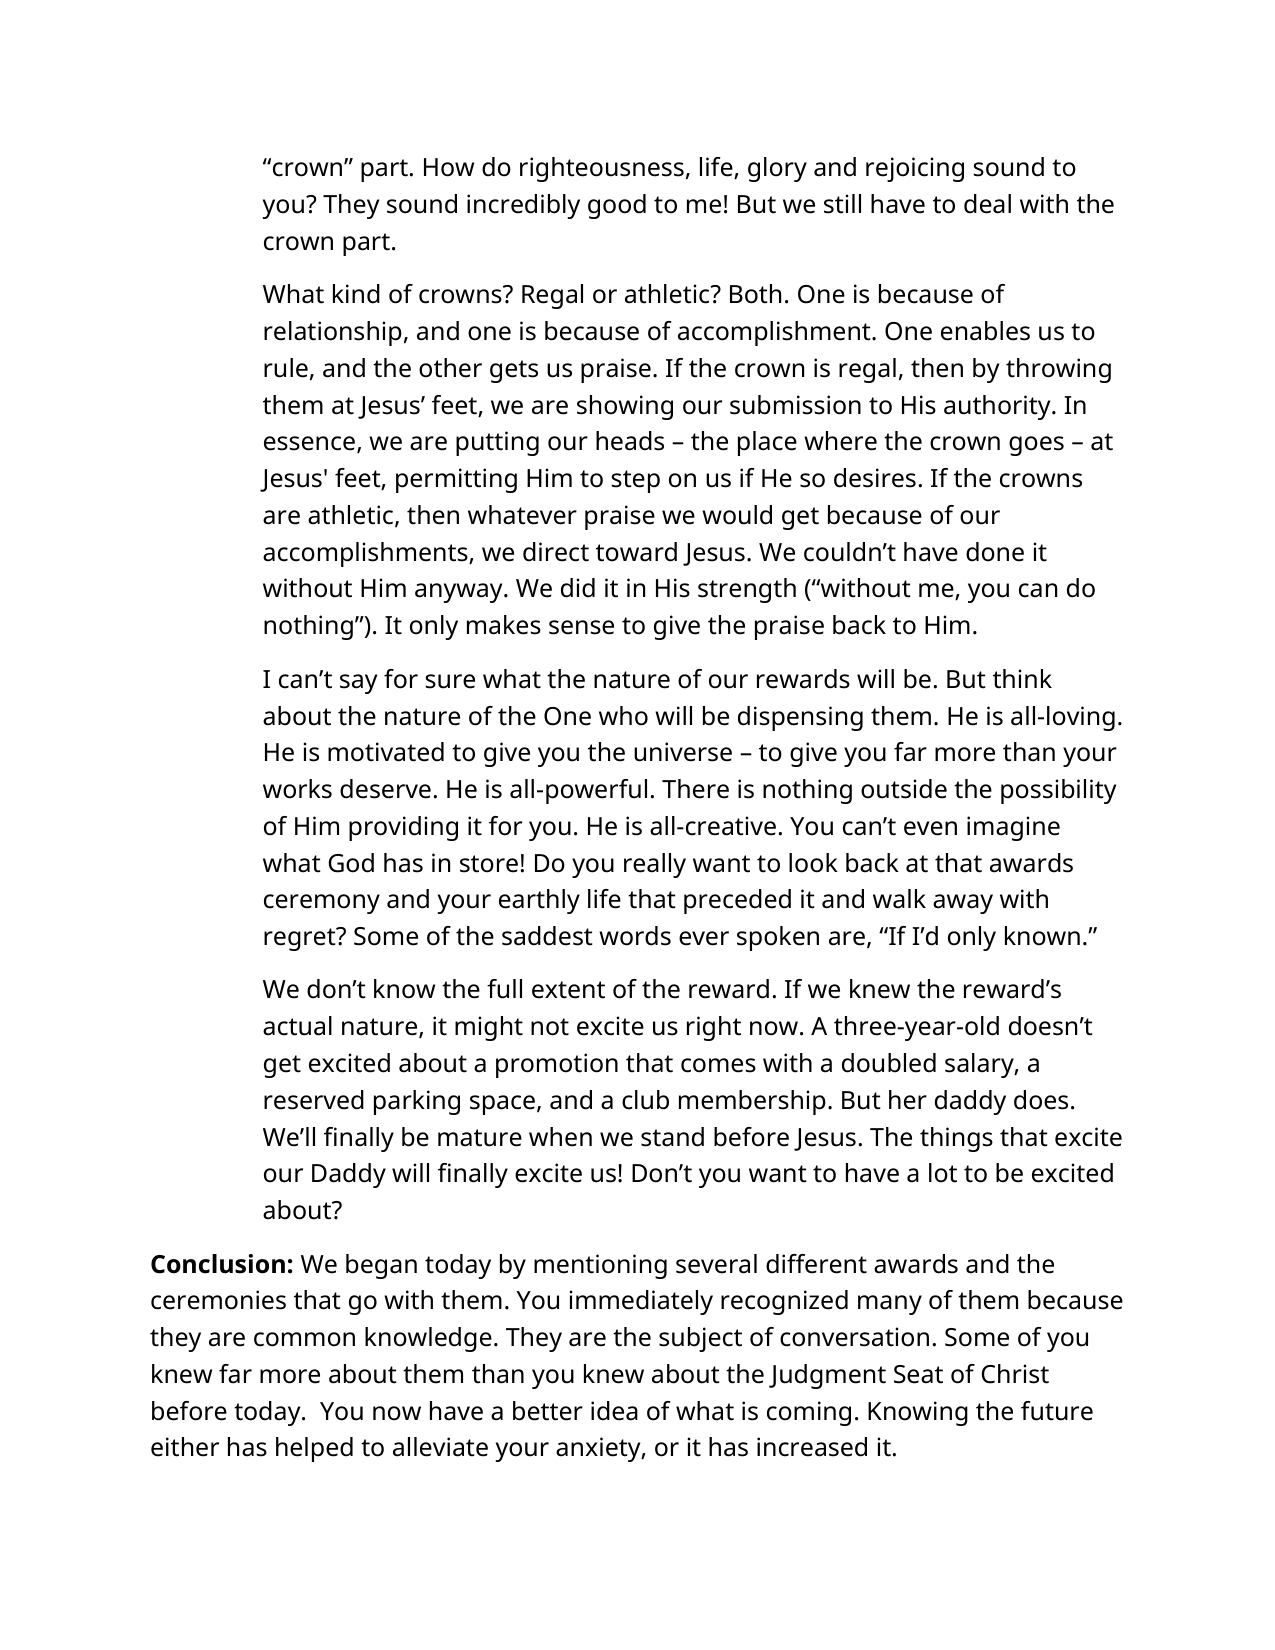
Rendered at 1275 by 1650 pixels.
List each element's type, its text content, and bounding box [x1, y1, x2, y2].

text We don’t know the full extent of the reward. If we knew the reward’s actual nature, it might not excite us right now. A three-year-old doesn’t get excited about a promotion that comes with a doubled salary, a reserved parking space, and a club membership. But her daddy does. We’ll finally be mature when we stand before Jesus. The things that excite our Daddy will finally excite us! Don’t you want to have a lot to be excited about? [262, 972, 1125, 1227]
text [262, 150, 1125, 258]
text Conclusion: We began today by mentioning several different awards and the ceremonies that go with them. You immediately recognized many of them because they are common knowledge. They are the subject of conversation. Some of you knew far more about them than you knew about the Judgment Seat of Christ before today. You now have a better idea of what is coming. Knowing the future either has helped to alleviate your anxiety, or it has increased it. [150, 1246, 1125, 1464]
text What kind of crowns? Regal or athletic? Both. One is because of relationship, and one is because of accomplishment. One enables us to rule, and the other gets us praise. If the crown is regal, then by throwing them at Jesus’ feet, we are showing our submission to His authority. In essence, we are putting our heads – the place where the crown goes – at Jesus' feet, permitting Him to step on us if He so desires. If the crowns are athletic, then whatever praise we would get because of our accomplishments, we direct toward Jesus. We couldn’t have done it without Him anyway. We did it in His strength (“without me, you can do nothing”). It only makes sense to give the praise back to Him. [262, 277, 1125, 642]
text I can’t say for sure what the nature of our rewards will be. But think about the nature of the One who will be dispensing them. He is all-loving. He is motivated to give you the universe – to give you far more than your works deserve. He is all-powerful. There is nothing outside the possibility of Him providing it for you. He is all-creative. You can’t even imagine what God has in store! Do you really want to look back at that awards ceremony and your earthly life that preceded it and walk away with regret? Some of the saddest words ever spoken are, “If I’d only known.” [262, 661, 1125, 953]
